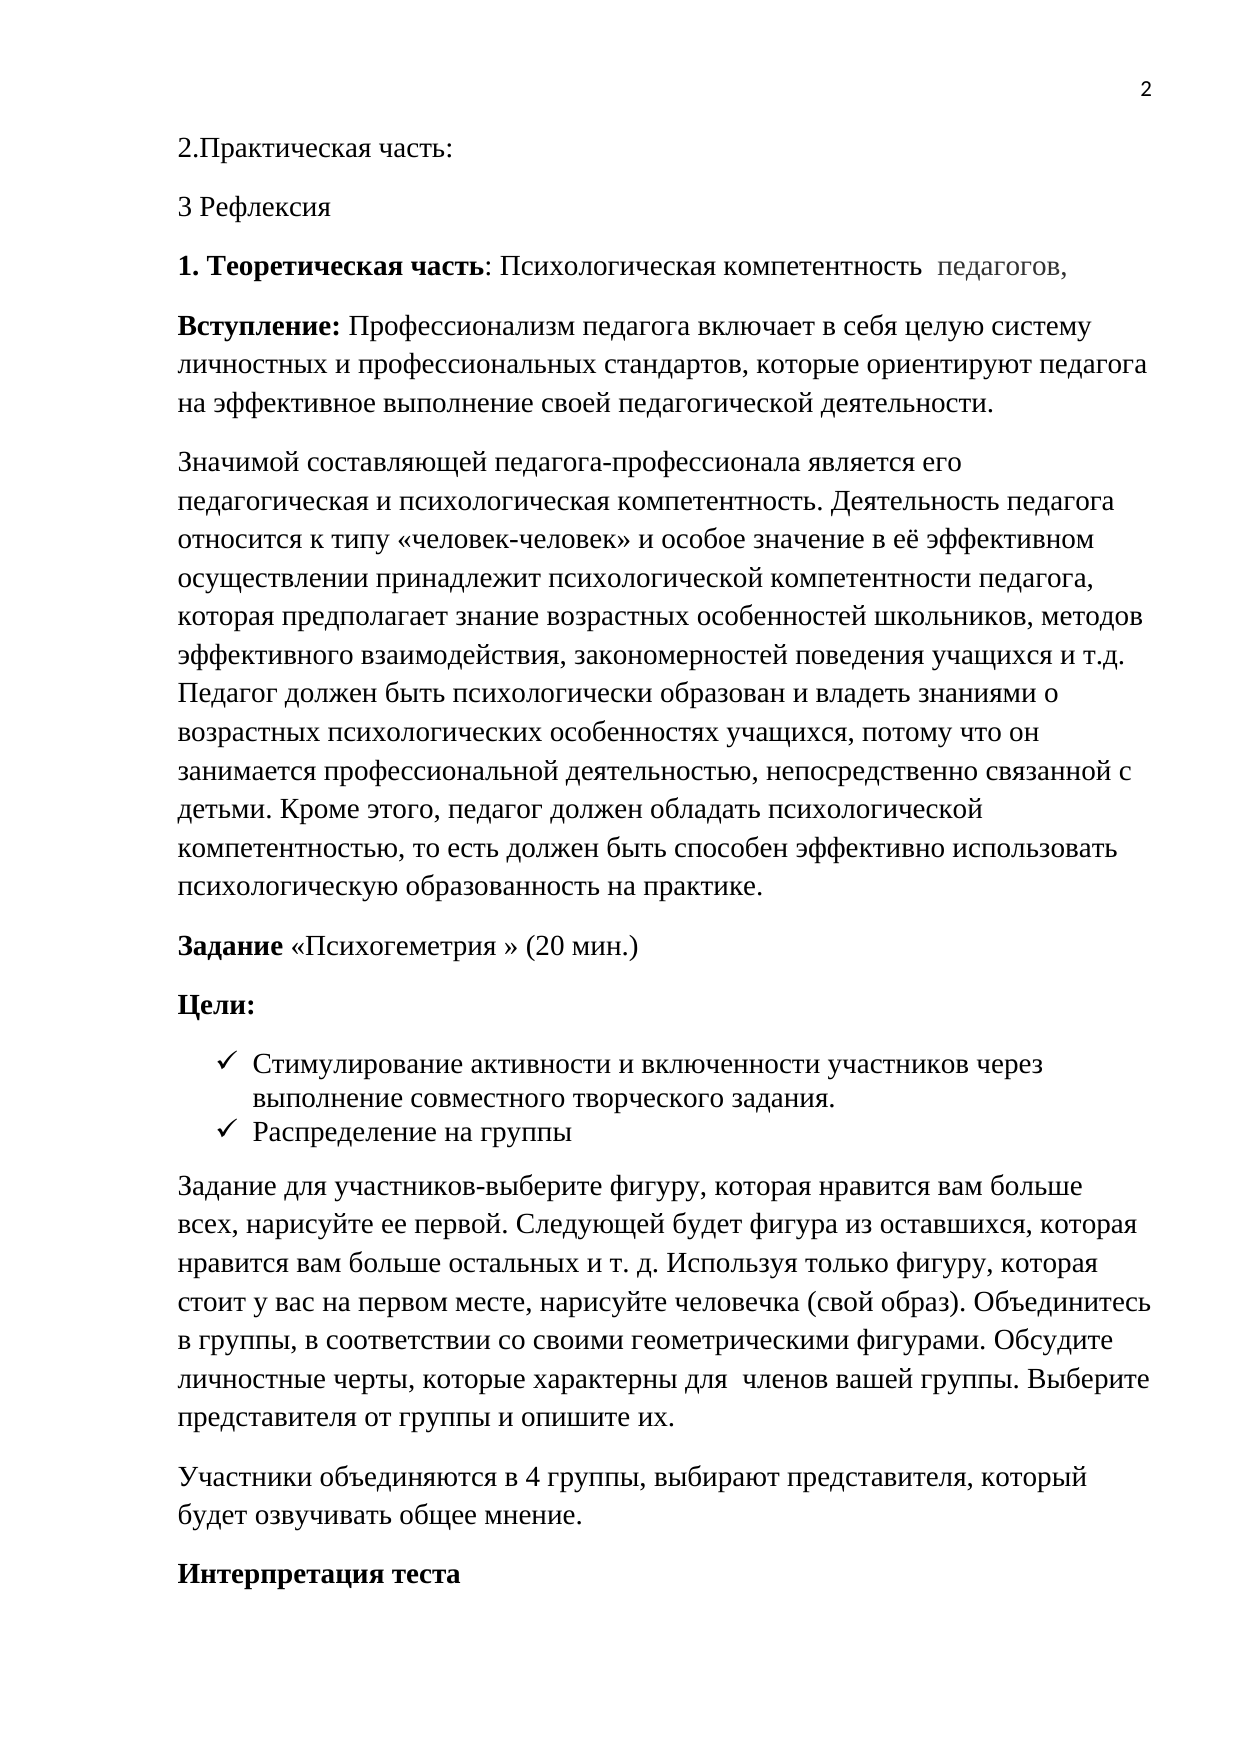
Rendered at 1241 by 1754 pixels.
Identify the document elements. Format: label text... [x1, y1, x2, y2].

text 1. Теоретическая часть: Психологическая компетентность педагогов, [177, 248, 1152, 282]
list Распределение на группы [215, 1114, 1152, 1147]
list Стимулирование активности и включенности участников через выполнение совместного творческого задания. [215, 1046, 1152, 1114]
text 2.Практическая часть: [177, 130, 1152, 163]
text Интерпретация теста [177, 1557, 1152, 1590]
text Задание «Психогеметрия » (20 мин.) [177, 928, 1152, 961]
text Вступление: Профессионализм педагога включает в себя целую систему личностных и профессиональных стандартов, которые ориентируют педагога на эффективное выполнение своей педагогической деятельности. [177, 308, 1152, 418]
text Участники объединяются в 4 группы, выбирают представителя, который будет озвучивать общее мнение. [177, 1459, 1152, 1531]
text 3 Рефлексия [177, 189, 1152, 223]
text Цели: [177, 987, 1152, 1021]
text Задание для участников-выберите фигуру, которая нравится вам больше всех, нарисуйте ее первой. Следующей будет фигура из оставшихся, которая нравится вам больше остальных и т. д. Используя только фигуру, которая стоит у вас на первом месте, нарисуйте человечка (свой образ). Объединитесь в группы, в соответствии со своими геометрическими фигурами. Обсудите личностные черты, которые характерны для членов вашей группы. Выберите представителя от группы и опишите их. [177, 1168, 1152, 1433]
text Значимой составляющей педагога-профессионала является его педагогическая и психологическая компетентность. Деятельность педагога относится к типу «человек-человек» и особое значение в её эффективном осуществлении принадлежит психологической компетентности педагога, которая предполагает знание возрастных особенностей школьников, методов эффективного взаимодействия, закономерностей поведения учащихся и т.д. Педагог должен быть психологически образован и владеть знаниями о возрастных психологических особенностях учащихся, потому что он занимается профессиональной деятельностью, непосредственно связанной с детьми. Кроме этого, педагог должен обладать психологической компетентностью, то есть должен быть способен эффективно использовать психологическую образованность на практике. [177, 444, 1152, 902]
